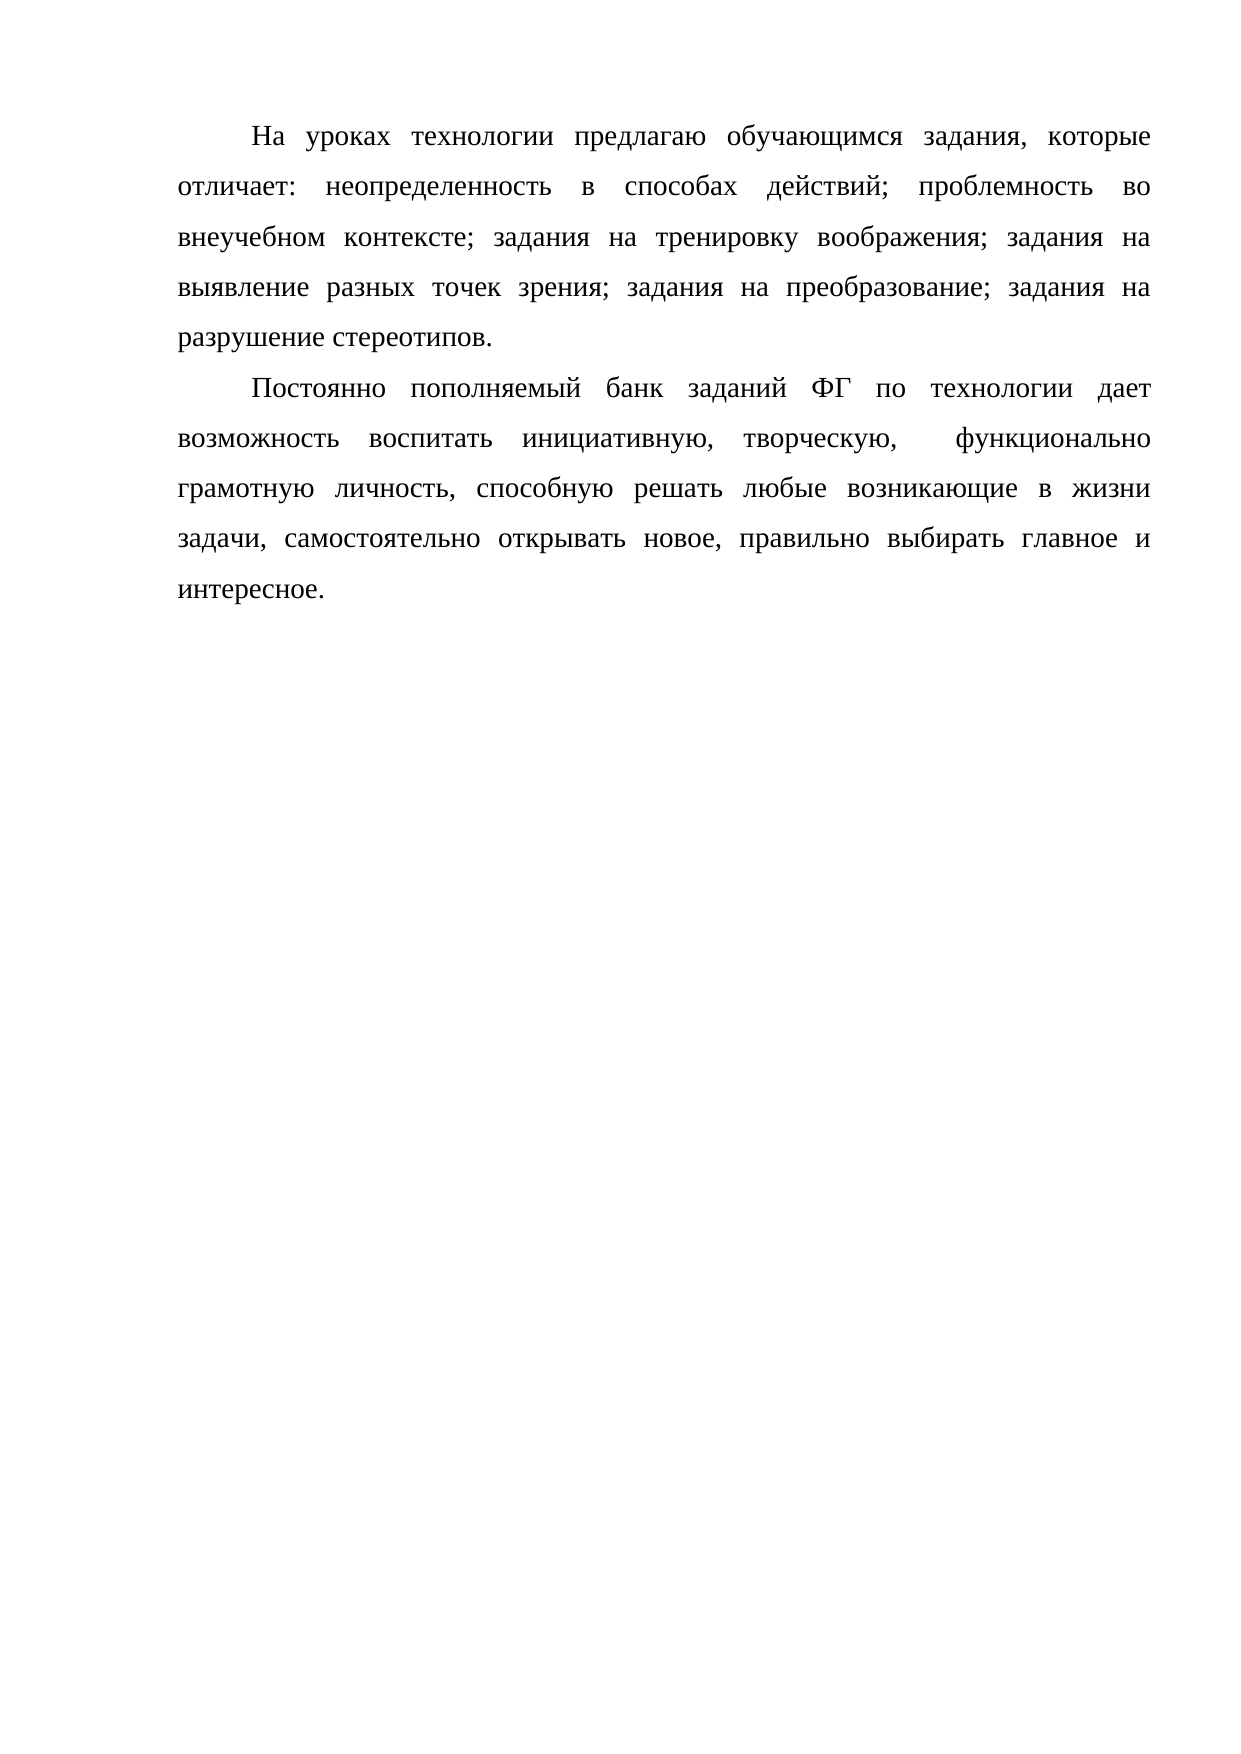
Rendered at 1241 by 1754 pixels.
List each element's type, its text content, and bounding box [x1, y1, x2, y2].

text Постоянно пополняемый банк заданий ФГ по технологии дает возможность воспитать инициативную, творческую, функционально грамотную личность, способную решать любые возникающие в жизни задачи, самостоятельно открывать новое, правильно выбирать главное и интересное. [177, 370, 1152, 604]
text На уроках технологии предлагаю обучающимся задания, которые отличает: неопределенность в способах действий; проблемность во внеучебном контексте; задания на тренировку воображения; задания на выявление разных точек зрения; задания на преобразование; задания на разрушение стереотипов. [177, 118, 1152, 353]
